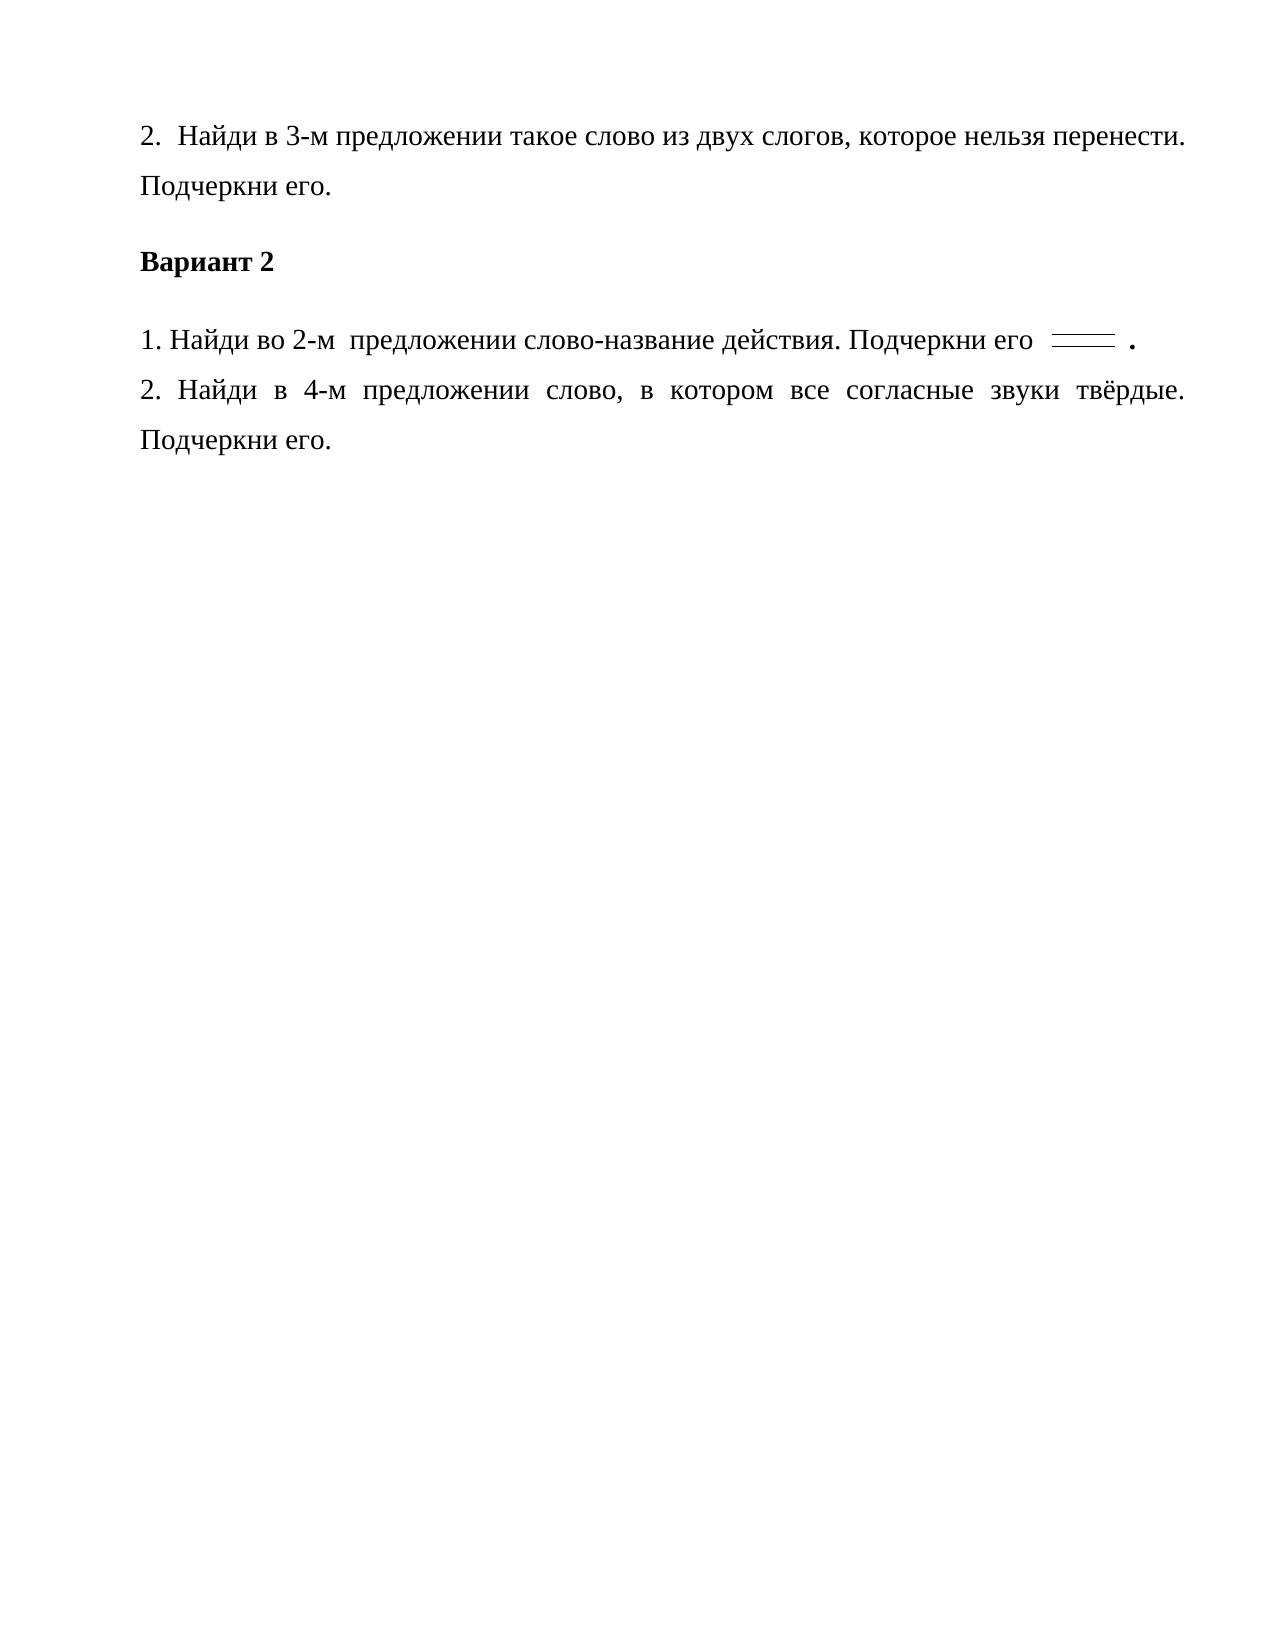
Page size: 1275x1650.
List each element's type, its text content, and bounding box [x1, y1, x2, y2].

text 2. Найди в 4-м предложении слово, в котором все согласные звуки твёрдые. Подчеркни его. [140, 372, 1186, 456]
text 2. Найди в 3-м предложении такое слово из двух слогов, которое нельзя перенести. Подчеркни его. [140, 118, 1186, 202]
text 1. Найди во 2-м предложении слово-название действия. Подчеркни его . [133, 322, 1186, 355]
subtitle Вариант 2 [140, 244, 1186, 277]
